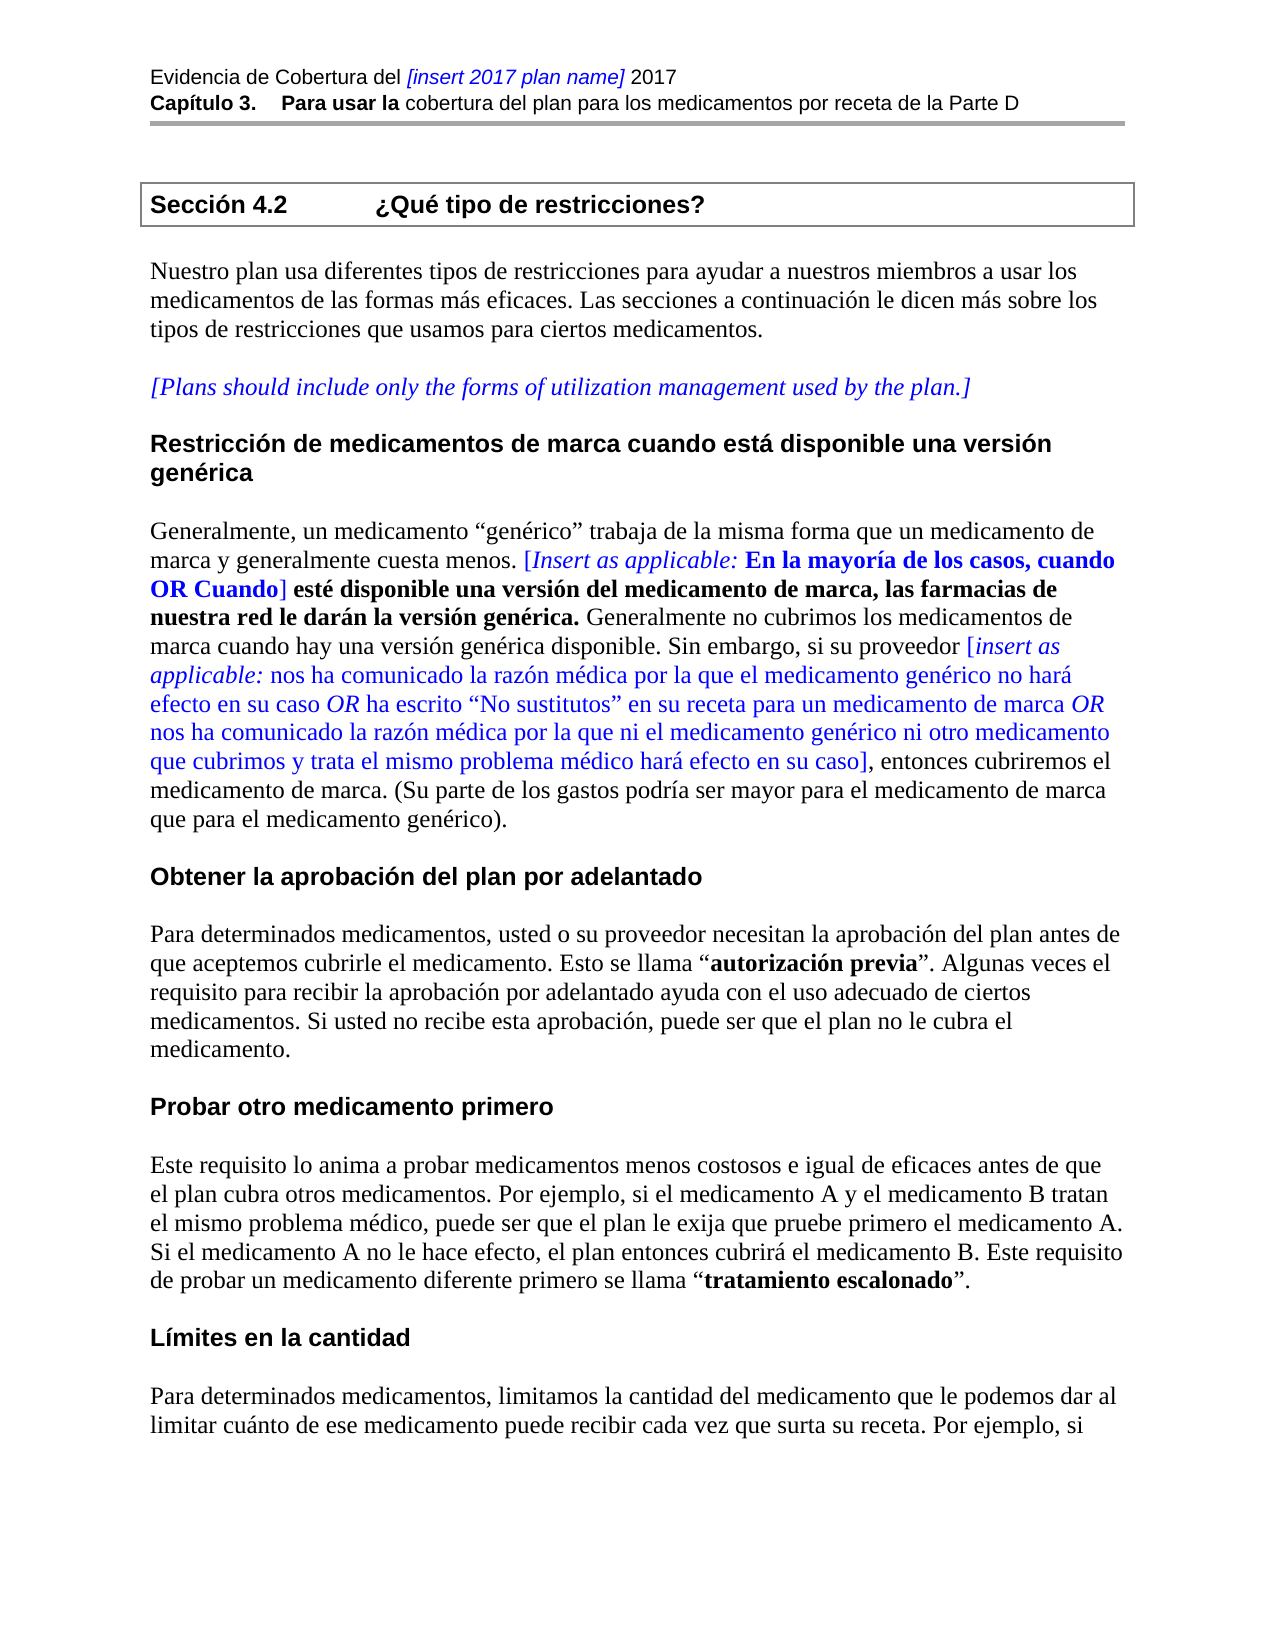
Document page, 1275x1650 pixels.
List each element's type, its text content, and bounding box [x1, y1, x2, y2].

subtitle Sección 4.2 ¿Qué tipo de restricciones? [142, 184, 1133, 225]
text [150, 1381, 1125, 1439]
subtitle Probar otro medicamento primero [150, 1092, 1125, 1121]
text [Plans should include only the forms of utilization management used by the plan.] [150, 372, 1125, 400]
text Generalmente, un medicamento “genérico” trabaja de la misma forma que un medicamento de marca y generalmente cuesta menos. [Insert as applicable: En la mayoría de los casos, cuando OR Cuando] esté disponible una versión del medicamento de marca, las farmacias de nuestra red le darán la versión genérica. Generalmente no cubrimos los medicamentos de marca cuando hay una versión genérica disponible. Sin embargo, si su proveedor [insert as applicable: nos ha comunicado la razón médica por la que el medicamento genérico no hará efecto en su caso OR ha escrito “No sustitutos” en su receta para un medicamento de marca OR nos ha comunicado la razón médica por la que ni el medicamento genérico ni otro medicamento que cubrimos y trata el mismo problema médico hará efecto en su caso], entonces cubriremos el medicamento de marca. (Su parte de los gastos podría ser mayor para el medicamento de marca que para el medicamento genérico). [150, 516, 1125, 832]
text Este requisito lo anima a probar medicamentos menos costosos e igual de eficaces antes de que el plan cubra otros medicamentos. Por ejemplo, si el medicamento A y el medicamento B tratan el mismo problema médico, puede ser que el plan le exija que pruebe primero el medicamento A. Si el medicamento A no le hace efecto, el plan entonces cubrirá el medicamento B. Este requisito de probar un medicamento diferente primero se llama “tratamiento escalonado”. [150, 1150, 1125, 1294]
text Para determinados medicamentos, usted o su proveedor necesitan la aprobación del plan antes de que aceptemos cubrirle el medicamento. Esto se llama “autorización previa”. Algunas veces el requisito para recibir la aprobación por adelantado ayuda con el uso adecuado de ciertos medicamentos. Si usted no recibe esta aprobación, puede ser que el plan no le cubra el medicamento. [150, 919, 1134, 1063]
subtitle Límites en la cantidad [150, 1323, 1125, 1352]
subtitle Obtener la aprobación del plan por adelantado [150, 862, 1125, 890]
subtitle Restricción de medicamentos de marca cuando está disponible una versión genérica [150, 429, 1125, 487]
text Nuestro plan usa diferentes tipos de restricciones para ayudar a nuestros miembros a usar los medicamentos de las formas más eficaces. Las secciones a continuación le dicen más sobre los tipos de restricciones que usamos para ciertos medicamentos. [150, 256, 1125, 342]
